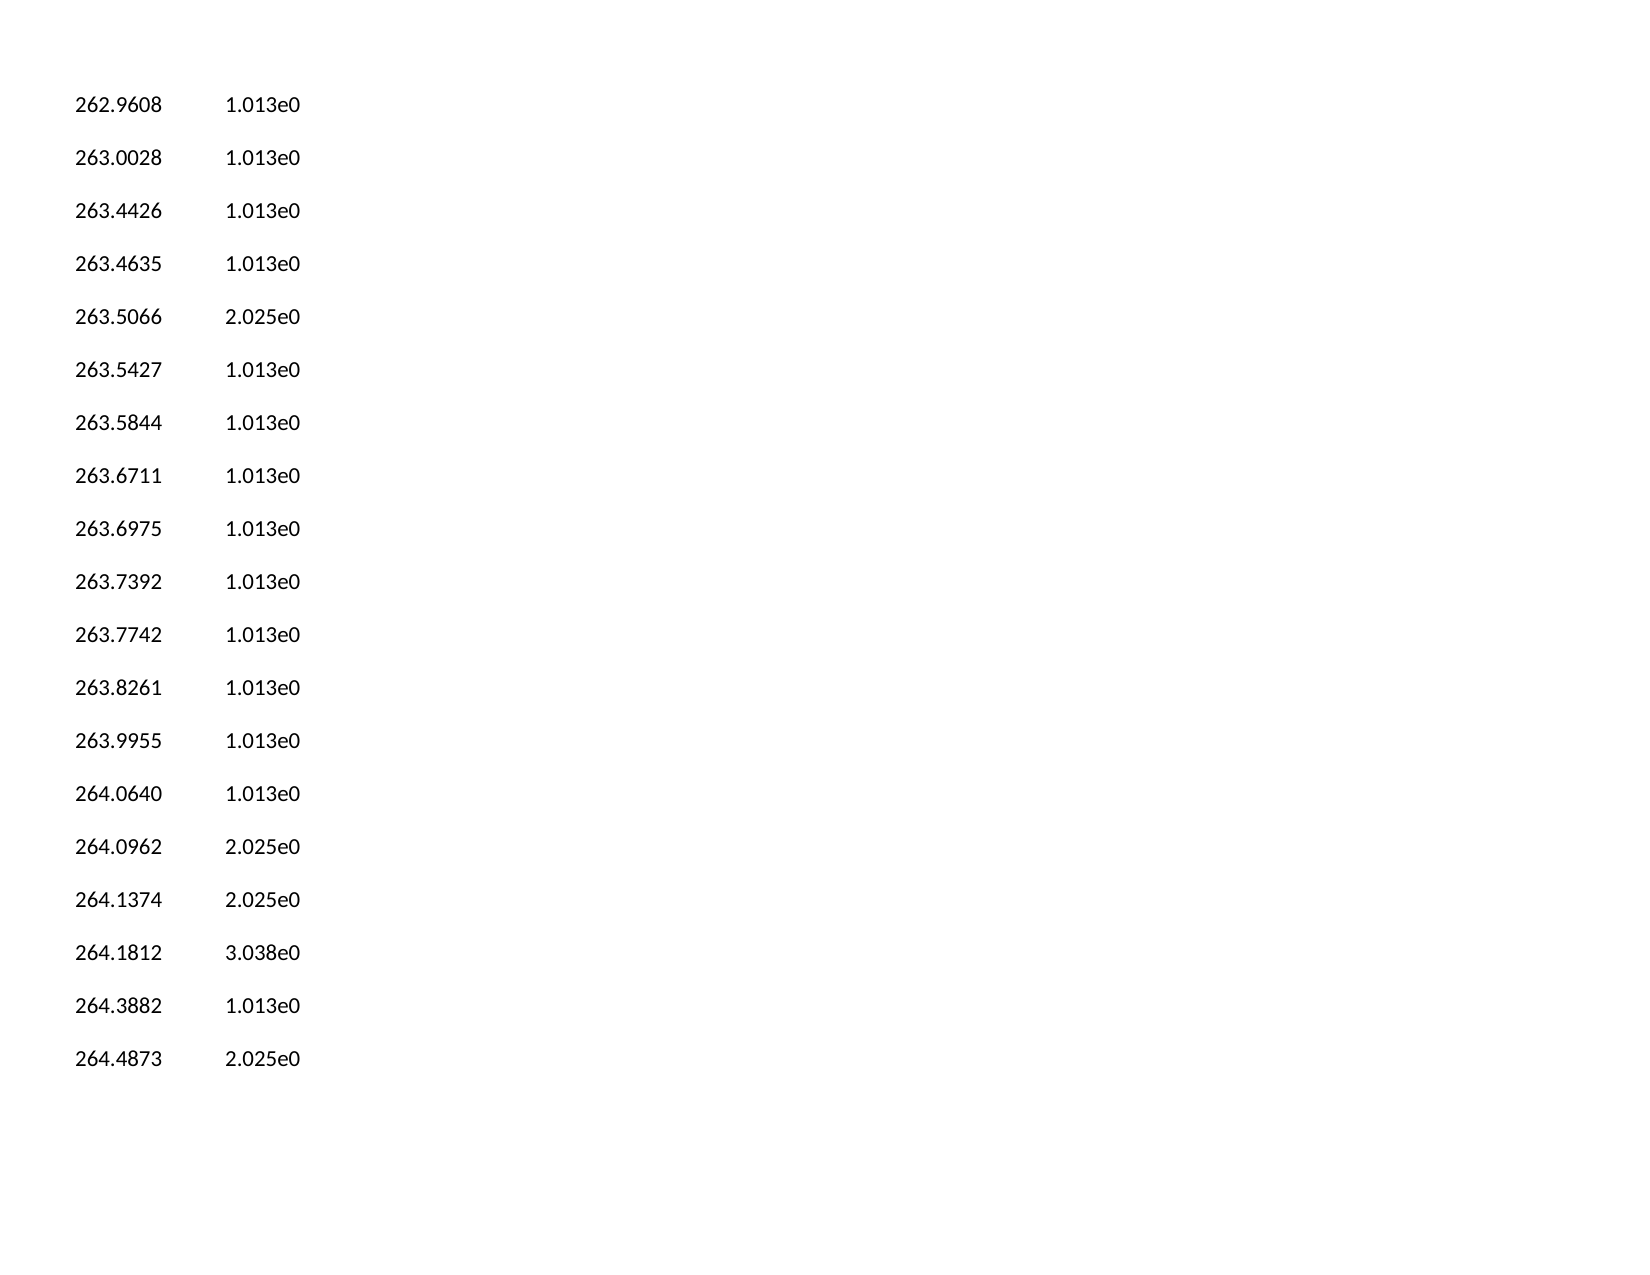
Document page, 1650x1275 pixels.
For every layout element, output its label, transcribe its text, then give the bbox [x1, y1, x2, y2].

text 263.8261 1.013e0 [75, 673, 1563, 701]
text 263.6975 1.013e0 [75, 514, 1563, 542]
text 264.3882 1.013e0 [75, 991, 1563, 1019]
text 263.5066 2.025e0 [75, 302, 1563, 330]
text 264.1374 2.025e0 [75, 885, 1563, 913]
text 264.0640 1.013e0 [75, 779, 1563, 807]
text 263.5427 1.013e0 [75, 355, 1563, 383]
text 263.0028 1.013e0 [75, 143, 1563, 171]
text 263.4426 1.013e0 [75, 196, 1563, 224]
text 263.6711 1.013e0 [75, 461, 1563, 489]
text 264.0962 2.025e0 [75, 832, 1563, 860]
text 263.5844 1.013e0 [75, 408, 1563, 436]
text 263.4635 1.013e0 [75, 249, 1563, 277]
text 263.9955 1.013e0 [75, 726, 1563, 754]
text 264.1812 3.038e0 [75, 938, 1563, 966]
text 263.7742 1.013e0 [75, 620, 1563, 648]
text 263.7392 1.013e0 [75, 567, 1563, 595]
text 262.9608 1.013e0 [75, 90, 1563, 118]
text 264.4873 2.025e0 [75, 1044, 1563, 1072]
